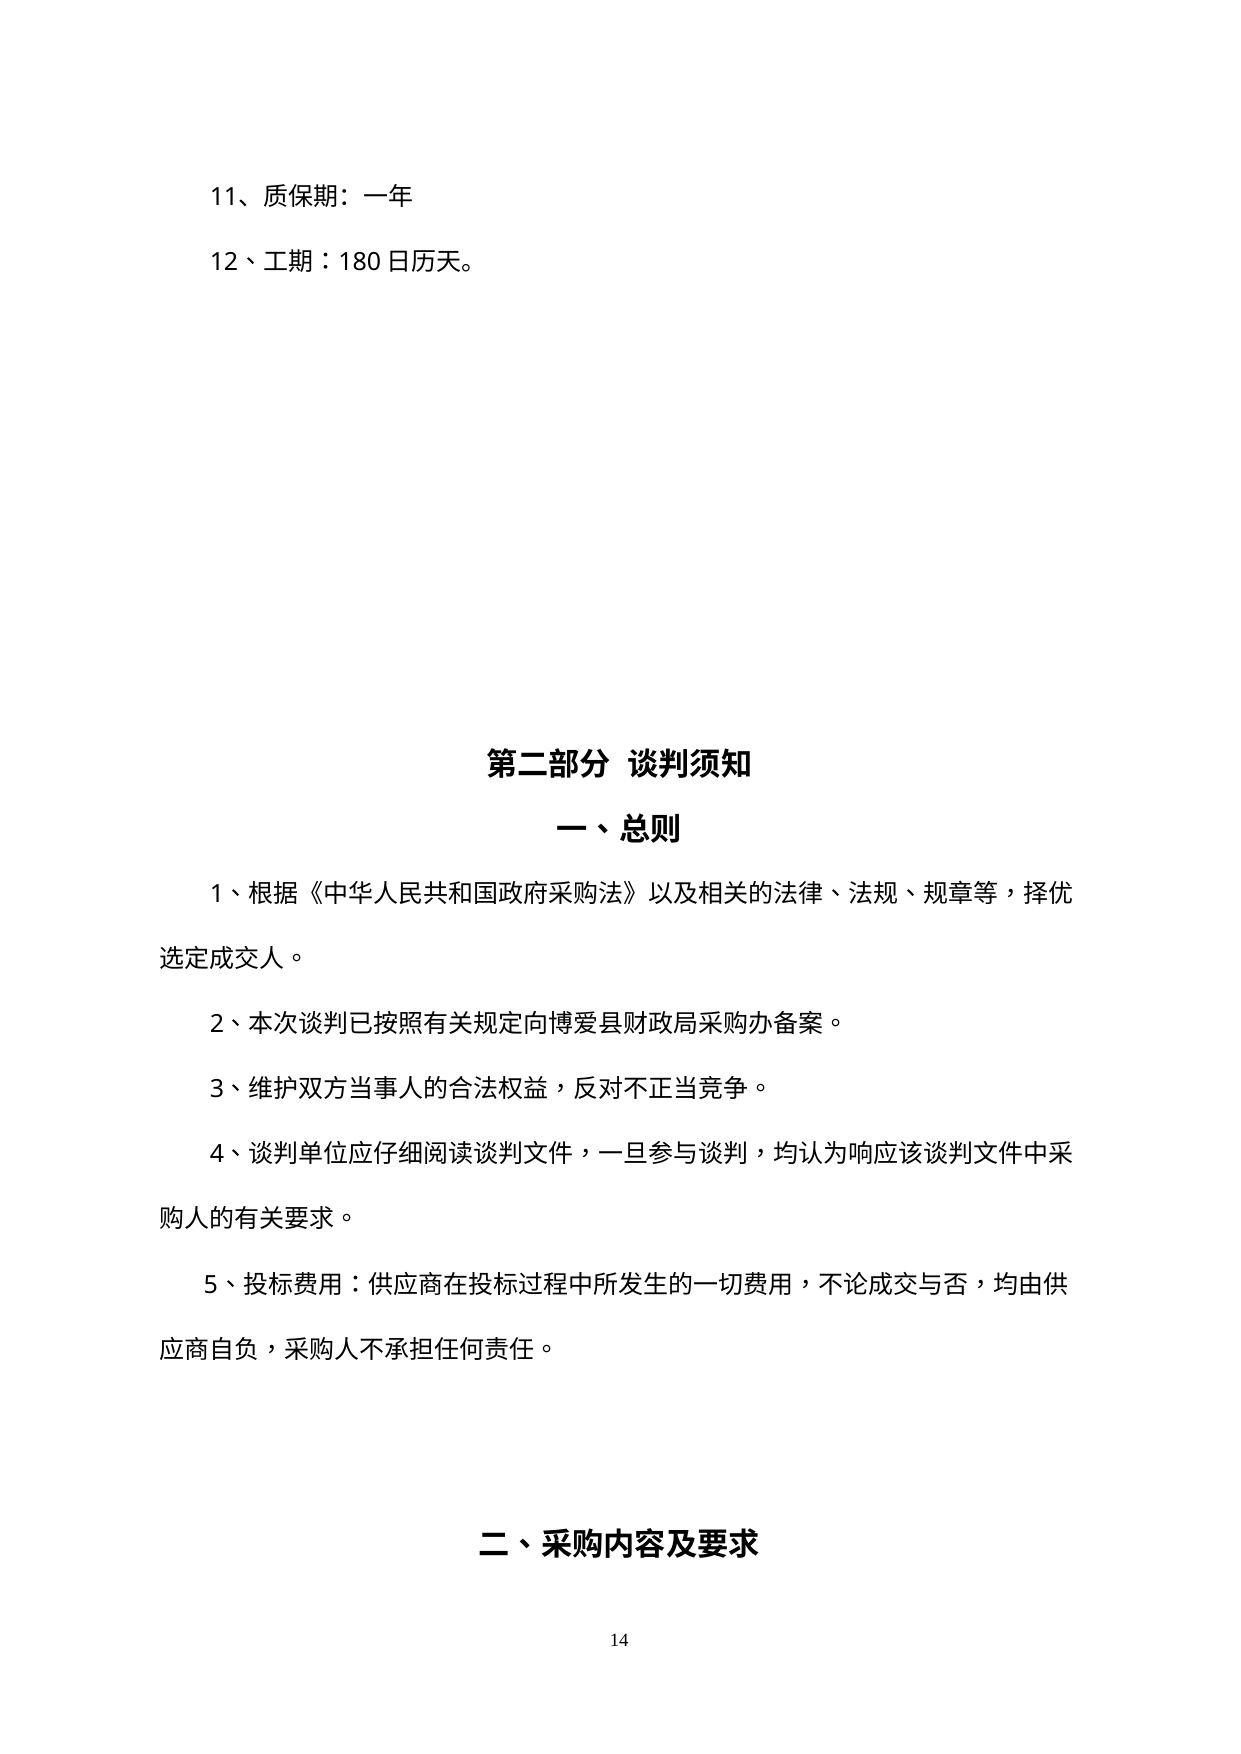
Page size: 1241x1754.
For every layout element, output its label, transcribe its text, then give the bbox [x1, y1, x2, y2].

text 2、本次谈判已按照有关规定向博爱县财政局采购办备案。 [159, 990, 1078, 1055]
text 12、工期：180日历天。 [159, 227, 1078, 292]
text 11、质保期：一年 [159, 162, 1078, 227]
text 5、投标费用：供应商在投标过程中所发生的一切费用，不论成交与否，均由供应商自负，采购人不承担任何责任。 [159, 1250, 1078, 1380]
text 一、总则 [159, 795, 1078, 860]
text 4、谈判单位应仔细阅读谈判文件，一旦参与谈判，均认为响应该谈判文件中采购人的有关要求。 [159, 1120, 1078, 1250]
text 1、根据《中华人民共和国政府采购法》以及相关的法律、法规、规章等，择优选定成交人。 [159, 860, 1078, 990]
text 二、采购内容及要求 [159, 1510, 1078, 1575]
subtitle 第二部分 谈判须知 [159, 730, 1078, 795]
text 3、维护双方当事人的合法权益，反对不正当竞争。 [159, 1055, 1078, 1120]
